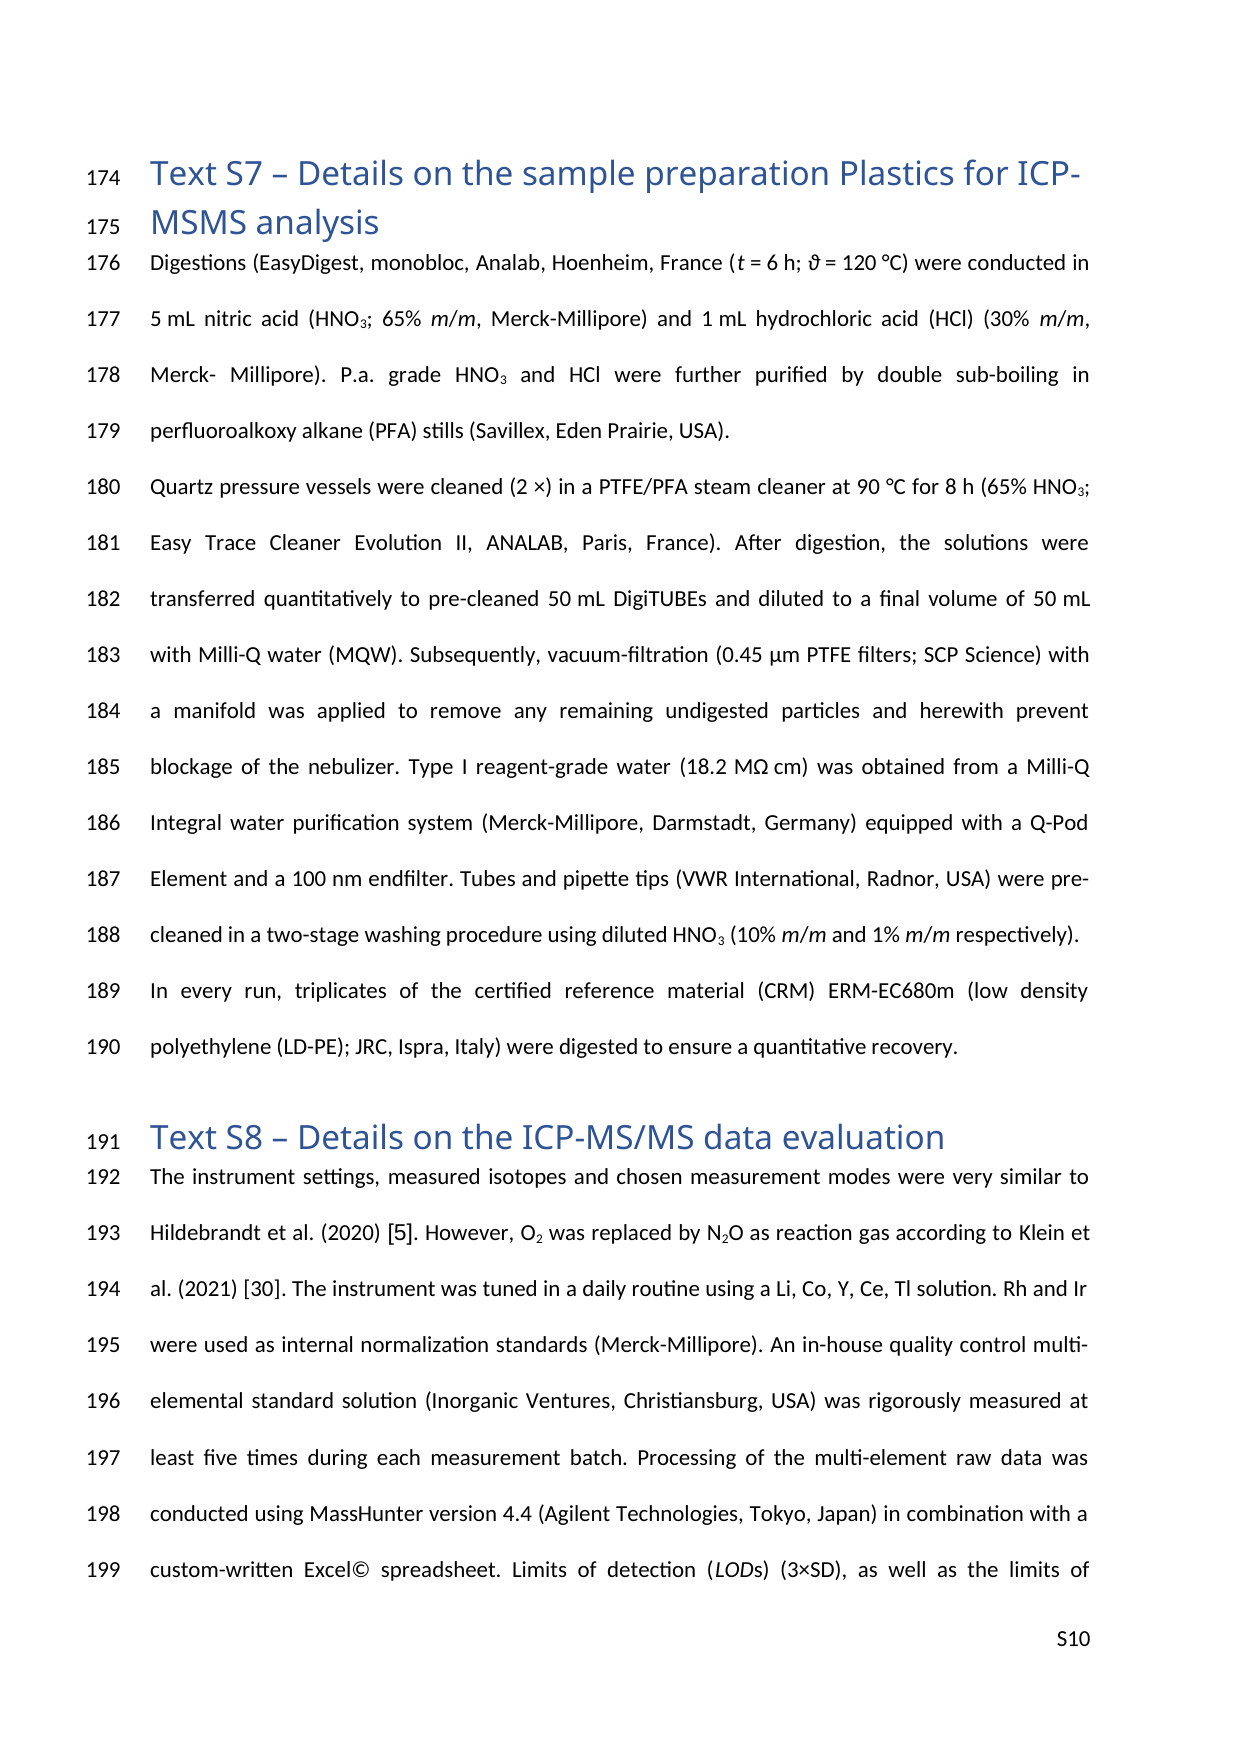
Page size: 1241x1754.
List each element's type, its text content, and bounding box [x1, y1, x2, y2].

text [150, 1162, 1090, 1583]
subtitle Text S7 – Details on the sample preparation Plastics for ICP-MSMS analysis [150, 150, 1090, 244]
subtitle Text S8 – Details on the ICP-MS/MS data evaluation [150, 1113, 1090, 1159]
text Quartz pressure vessels were cleaned (2 ×) in a PTFE/PFA steam cleaner at 90 °C for 8 h (65% HNO3; Easy Trace Cleaner Evolution II, ANALAB, Paris, France). After digestion, the solutions were transferred quantitatively to pre-cleaned 50 mL DigiTUBEs and diluted to a final volume of 50 mL with Milli-Q water (MQW). Subsequently, vacuum-filtration (0.45 µm PTFE filters; SCP Science) with a manifold was applied to remove any remaining undigested particles and herewith prevent blockage of the nebulizer. Type I reagent-grade water (18.2 MΩ cm) was obtained from a Milli-Q Integral water purification system (Merck-Millipore, Darmstadt, Germany) equipped with a Q-Pod Element and a 100 nm endfilter. Tubes and pipette tips (VWR International, Radnor, USA) were pre-cleaned in a two-stage washing procedure using diluted HNO3 (10% m/m and 1% m/m respectively). [150, 472, 1090, 948]
text Digestions (EasyDigest, monobloc, Analab, Hoenheim, France (t = 6 h; ϑ = 120 °C) were conducted in 5 mL nitric acid (HNO3; 65% m/m, Merck-Millipore) and 1 mL hydrochloric acid (HCl) (30% m/m, Merck- Millipore). P.a. grade HNO3 and HCl were further purified by double sub-boiling in perfluoroalkoxy alkane (PFA) stills (Savillex, Eden Prairie, USA). [150, 248, 1090, 444]
text In every run, triplicates of the certified reference material (CRM) ERM-EC680m (low density polyethylene (LD-PE); JRC, Ispra, Italy) were digested to ensure a quantitative recovery. [150, 976, 1090, 1061]
